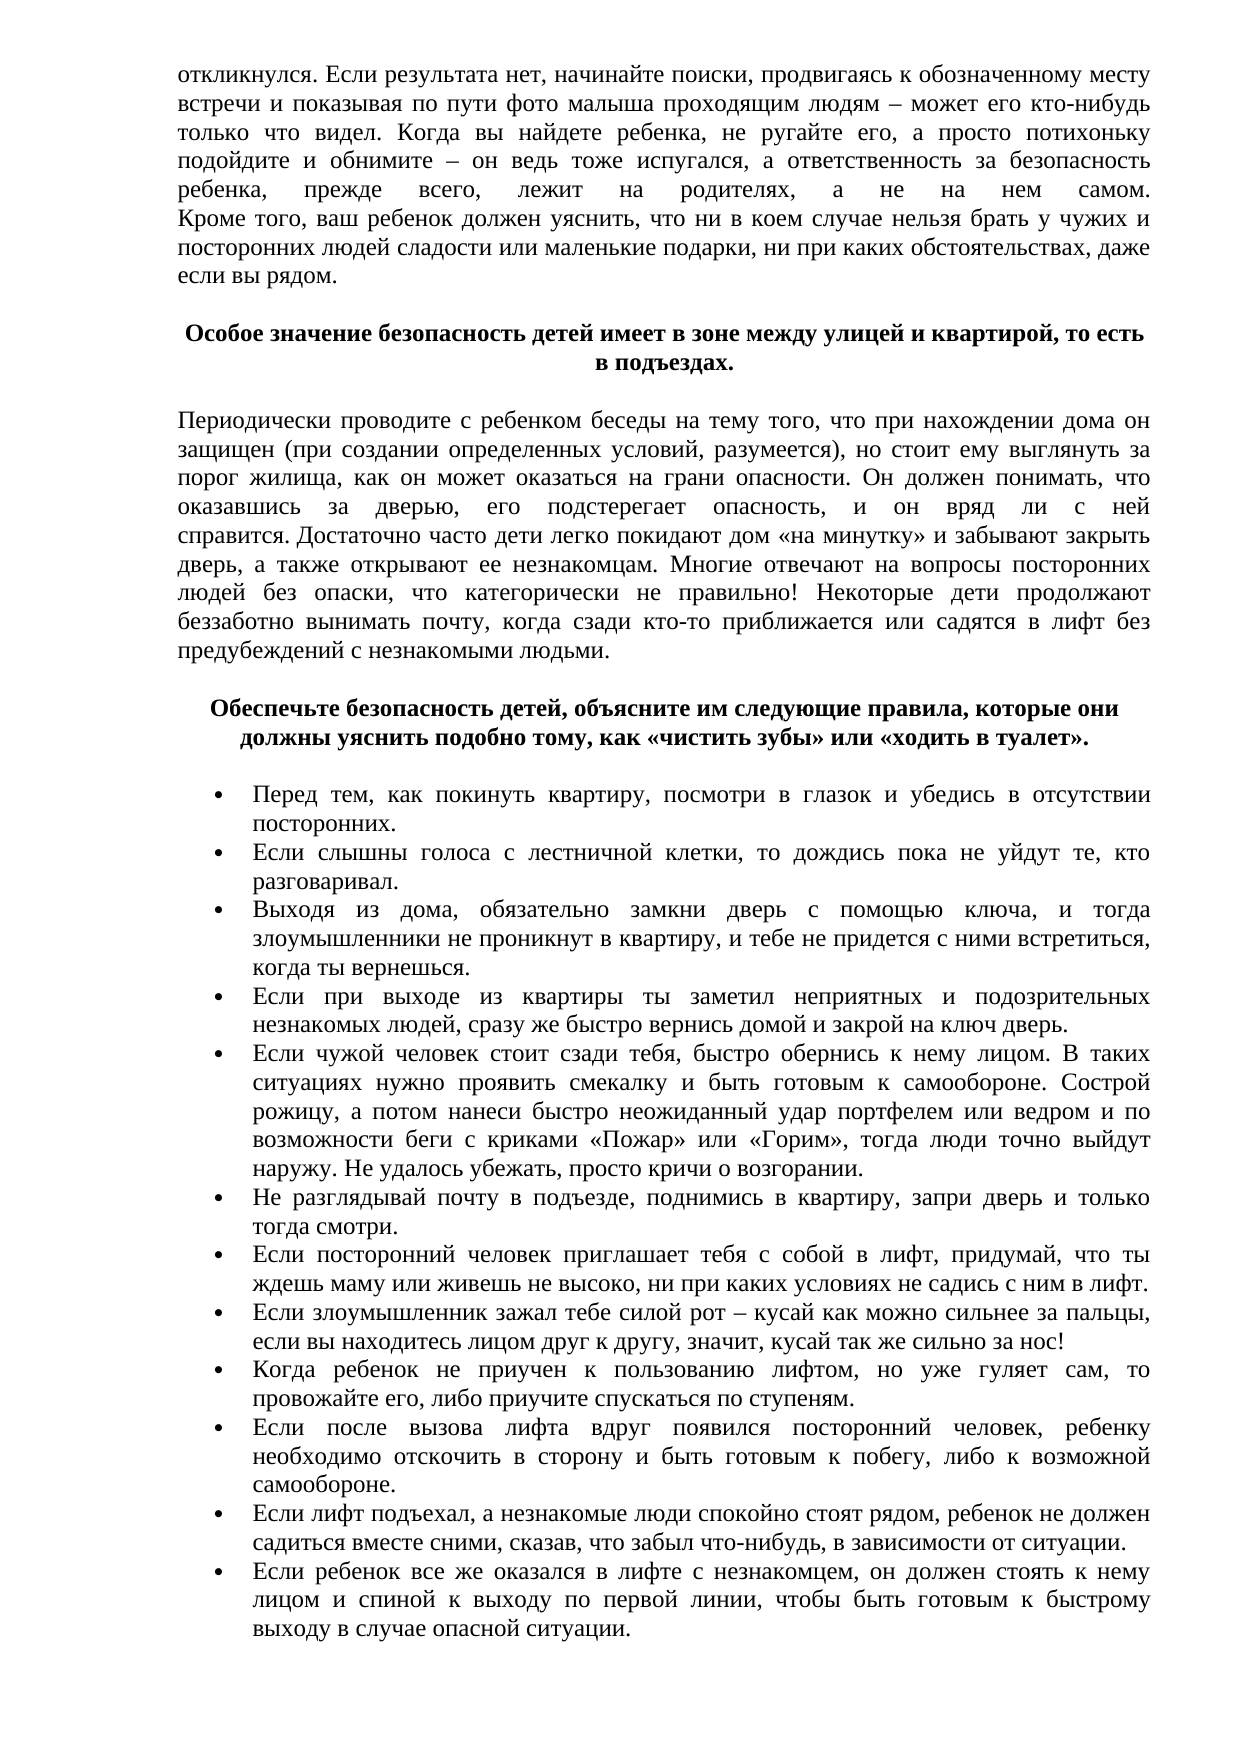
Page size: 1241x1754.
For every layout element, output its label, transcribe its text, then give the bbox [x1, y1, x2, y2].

list Если при выходе из квартиры ты заметил неприятных и подозрительных незнакомых людей, сразу же быстро вернись домой и закрой на ключ дверь. [215, 981, 1152, 1038]
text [177, 59, 1152, 289]
list Если после вызова лифта вдруг появился посторонний человек, ребенку необходимо отскочить в сторону и быть готовым к побегу, либо к возможной самообороне. [215, 1412, 1152, 1498]
list Перед тем, как покинуть квартиру, посмотри в глазок и убедись в отсутствии посторонних. [215, 779, 1152, 837]
list Если лифт подъехал, а незнакомые люди спокойно стоят рядом, ребенок не должен садиться вместе сними, сказав, что забыл что-нибудь, в зависимости от ситуации. [215, 1498, 1152, 1556]
list Если ребенок все же оказался в лифте с незнакомцем, он должен стоять к нему лицом и спиной к выходу по первой линии, чтобы быть готовым к быстрому выходу в случае опасной ситуации. [215, 1556, 1152, 1642]
list Выходя из дома, обязательно замкни дверь с помощью ключа, и тогда злоумышленники не проникнут в квартиру, и тебе не придется с ними встретиться, когда ты вернешься. [215, 894, 1152, 981]
list Не разглядывай почту в подъезде, поднимись в квартиру, запри дверь и только тогда смотри. [215, 1182, 1152, 1239]
list Если чужой человек стоит сзади тебя, быстро обернись к нему лицом. В таких ситуациях нужно проявить смекалку и быть готовым к самообороне. Сострой рожицу, а потом нанеси быстро неожиданный удар портфелем или ведром и по возможности беги с криками «Пожар» или «Горим», тогда люди точно выйдут наружу. Не удалось убежать, просто кричи о возгорании. [215, 1038, 1152, 1182]
text Обеспечьте безопасность детей, объясните им следующие правила, которые они должны уяснить подобно тому, как «чистить зубы» или «ходить в туалет». [177, 693, 1152, 750]
list Если злоумышленник зажал тебе силой рот – кусай как можно сильнее за пальцы, если вы находитесь лицом друг к другу, значит, кусай так же сильно за нос! [215, 1297, 1152, 1354]
list Если слышны голоса с лестничной клетки, то дождись пока не уйдут те, кто разговаривал. [215, 837, 1152, 894]
list Если посторонний человек приглашает тебя с собой в лифт, придумай, что ты ждешь маму или живешь не высоко, ни при каких условиях не садись с ним в лифт. [215, 1239, 1152, 1297]
list Когда ребенок не приучен к пользованию лифтом, но уже гуляет сам, то провожайте его, либо приучите спускаться по ступеням. [215, 1354, 1152, 1412]
text Особое значение безопасность детей имеет в зоне между улицей и квартирой, то есть в подъездах. [177, 318, 1152, 376]
text Периодически проводите с ребенком беседы на тему того, что при нахождении дома он защищен (при создании определенных условий, разумеется), но стоит ему выглянуть за порог жилища, как он может оказаться на грани опасности. Он должен понимать, что оказавшись за дверью, его подстерегает опасность, и он вряд ли с ней справится. Достаточно часто дети легко покидают дом «на минутку» и забывают закрыть дверь, а также открывают ее незнакомцам. Многие отвечают на вопросы посторонних людей без опаски, что категорически не правильно! Некоторые дети продолжают беззаботно вынимать почту, когда сзади кто-то приближается или садятся в лифт без предубеждений с незнакомыми людьми. [177, 405, 1152, 664]
